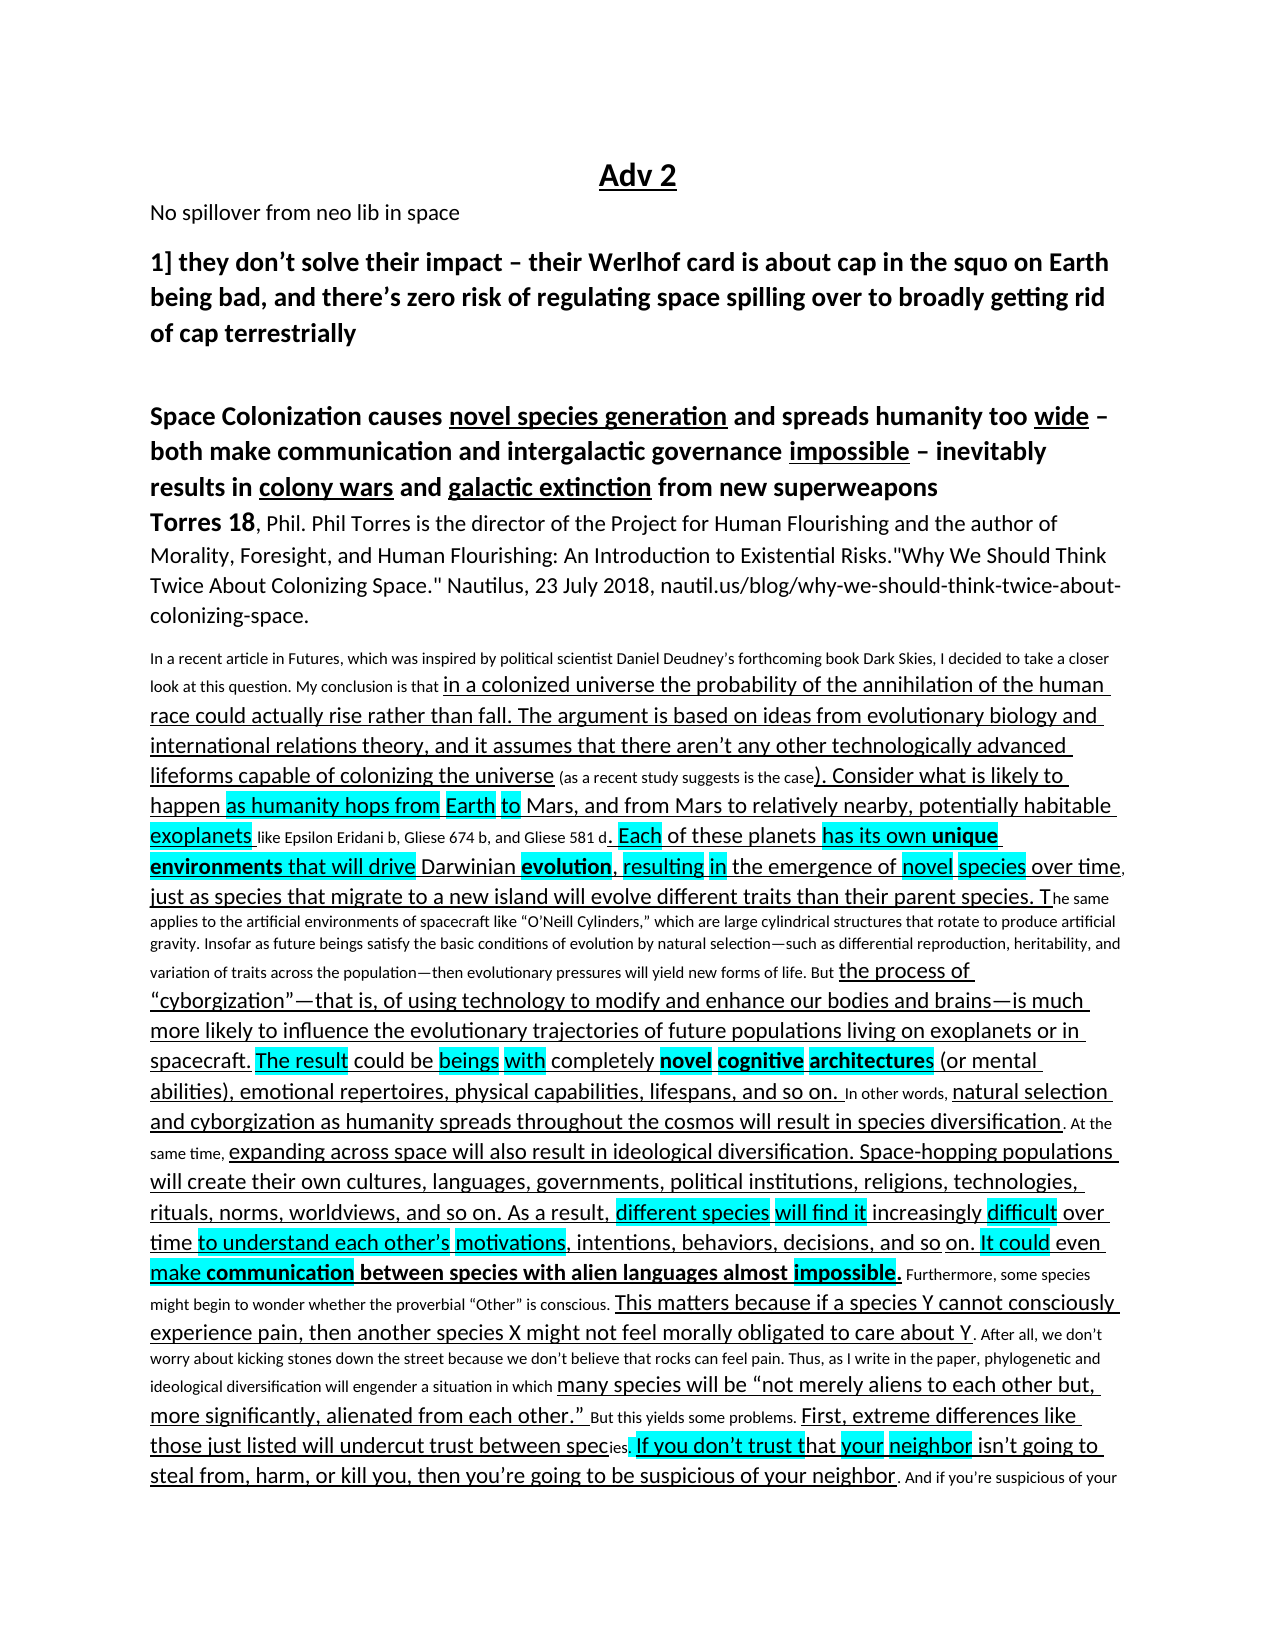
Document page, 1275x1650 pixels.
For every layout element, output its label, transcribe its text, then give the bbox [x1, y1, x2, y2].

subtitle 1] they don’t solve their impact – their Werlhof card is about cap in the squo on Earth being bad, and there’s zero risk of regulating space spilling over to broadly getting rid of cap terrestrially [150, 245, 1125, 349]
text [150, 648, 1125, 1489]
text No spillover from neo lib in space [150, 198, 1125, 226]
subtitle Adv 2 [150, 154, 1125, 195]
subtitle Space Colonization causes novel species generation and spreads humanity too wide – both make communication and intergalactic governance impossible – inevitably results in colony wars and galactic extinction from new superweapons [150, 399, 1125, 503]
text Torres 18, Phil. Phil Torres is the director of the Project for Human Flourishing and the author of Morality, Foresight, and Human Flourishing: An Introduction to Existential Risks."Why We Should Think Twice About Colonizing Space." Nautilus, 23 July 2018, nautil.us/blog/why-we-should-think-twice-about-colonizing-space. [150, 506, 1125, 629]
